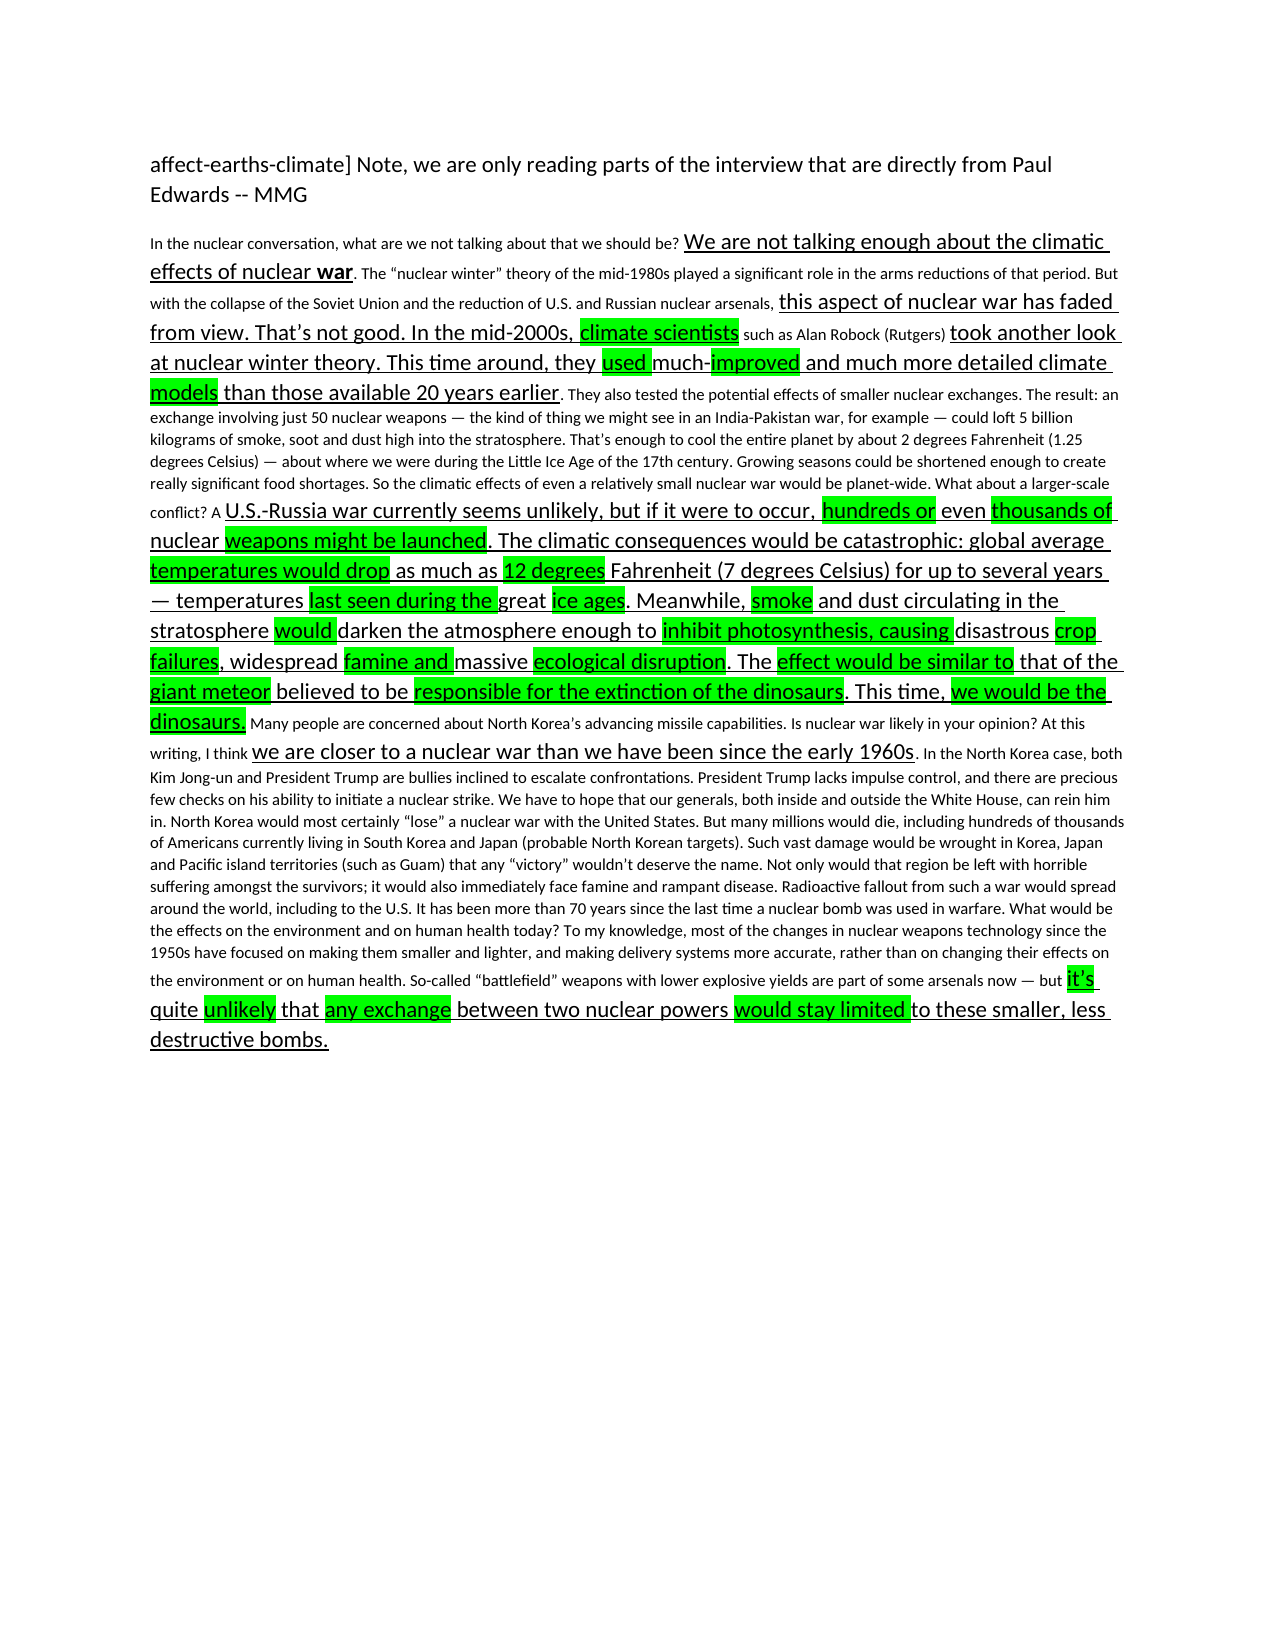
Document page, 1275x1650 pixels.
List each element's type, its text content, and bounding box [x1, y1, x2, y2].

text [150, 150, 1125, 208]
text In the nuclear conversation, what are we not talking about that we should be? We are not talking enough about the climatic effects of nuclear war. The “nuclear winter” theory of the mid-1980s played a significant role in the arms reductions of that period. But with the collapse of the Soviet Union and the reduction of U.S. and Russian nuclear arsenals, this aspect of nuclear war has faded from view. That’s not good. In the mid-2000s, climate scientists such as Alan Robock (Rutgers) took another look at nuclear winter theory. This time around, they used much-improved and much more detailed climate models than those available 20 years earlier. They also tested the potential effects of smaller nuclear exchanges. The result: an exchange involving just 50 nuclear weapons — the kind of thing we might see in an India-Pakistan war, for example — could loft 5 billion kilograms of smoke, soot and dust high into the stratosphere. That’s enough to cool the entire planet by about 2 degrees Fahrenheit (1.25 degrees Celsius) — about where we were during the Little Ice Age of the 17th century. Growing seasons could be shortened enough to create really significant food shortages. So the climatic effects of even a relatively small nuclear war would be planet-wide. What about a larger-scale conflict? A U.S.-Russia war currently seems unlikely, but if it were to occur, hundreds or even thousands of nuclear weapons might be launched. The climatic consequences would be catastrophic: global average temperatures would drop as much as 12 degrees Fahrenheit (7 degrees Celsius) for up to several years — temperatures last seen during the great ice ages. Meanwhile, smoke and dust circulating in the stratosphere would darken the atmosphere enough to inhibit photosynthesis, causing disastrous crop failures, widespread famine and massive ecological disruption. The effect would be similar to that of the giant meteor believed to be responsible for the extinction of the dinosaurs. This time, we would be the dinosaurs. Many people are concerned about North Korea’s advancing missile capabilities. Is nuclear war likely in your opinion? At this writing, I think we are closer to a nuclear war than we have been since the early 1960s. In the North Korea case, both Kim Jong-un and President Trump are bullies inclined to escalate confrontations. President Trump lacks impulse control, and there are precious few checks on his ability to initiate a nuclear strike. We have to hope that our generals, both inside and outside the White House, can rein him in. North Korea would most certainly “lose” a nuclear war with the United States. But many millions would die, including hundreds of thousands of Americans currently living in South Korea and Japan (probable North Korean targets). Such vast damage would be wrought in Korea, Japan and Pacific island territories (such as Guam) that any “victory” wouldn’t deserve the name. Not only would that region be left with horrible suffering amongst the survivors; it would also immediately face famine and rampant disease. Radioactive fallout from such a war would spread around the world, including to the U.S. It has been more than 70 years since the last time a nuclear bomb was used in warfare. What would be the effects on the environment and on human health today? To my knowledge, most of the changes in nuclear weapons technology since the 1950s have focused on making them smaller and lighter, and making delivery systems more accurate, rather than on changing their effects on the environment or on human health. So-called “battlefield” weapons with lower explosive yields are part of some arsenals now — but it’s quite unlikely that any exchange between two nuclear powers would stay limited to these smaller, less destructive bombs. [150, 227, 1125, 1053]
